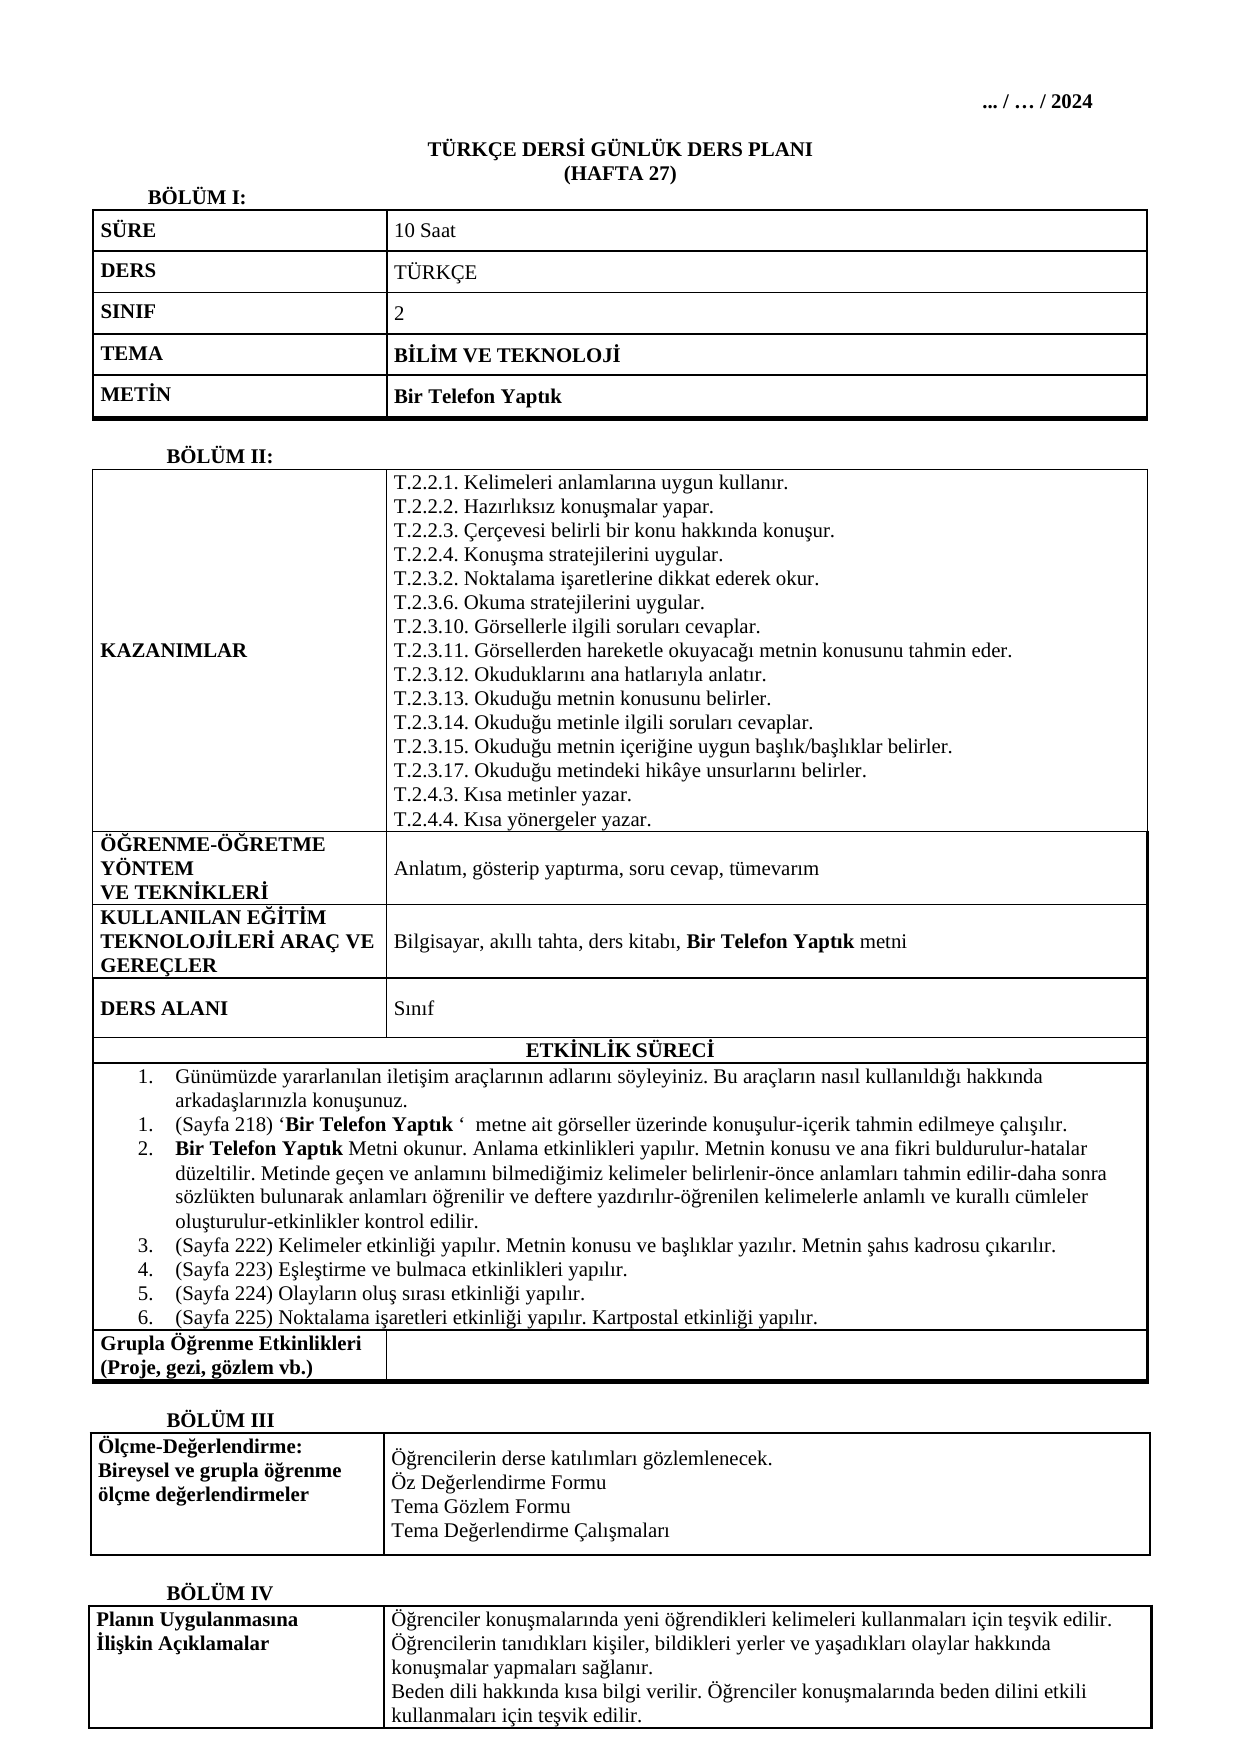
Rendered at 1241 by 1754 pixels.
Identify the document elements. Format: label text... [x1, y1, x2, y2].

table_cell TÜRKÇE [388, 252, 1146, 292]
table_cell DERS ALANI [94, 979, 386, 1036]
table_header SÜRE [94, 211, 386, 250]
table_cell DERS [94, 252, 386, 292]
table_cell [387, 1331, 1146, 1379]
text (HAFTA 27) [148, 161, 1092, 185]
text BÖLÜM I: [148, 185, 1092, 209]
table_header T.2.2.1. Kelimeleri anlamlarına uygun kullanır. T.2.2.2. Hazırlıksız konuşmalar yapar. T.2.2.3. Çerçevesi belirli bir konu hakkında konuşur. T.2.2.4. Konuşma stratejilerini uygular. T.2.3.2. Noktalama işaretlerine dikkat ederek okur. T.2.3.6. Okuma stratejilerini uygular. T.2.3.10. Görsellerle ilgili soruları cevaplar. T.2.3.11. Görsellerden hareketle okuyacağı metnin konusunu tahmin eder. T.2.3.12. Okuduklarını ana hatlarıyla anlatır. T.2.3.13. Okuduğu metnin konusunu belirler. T.2.3.14. Okuduğu metinle ilgili soruları cevaplar. T.2.3.15. Okuduğu metnin içeriğine uygun başlık/başlıklar belirler. T.2.3.17. Okuduğu metindeki hikâye unsurlarını belirler. T.2.4.3. Kısa metinler yazar. T.2.4.4. Kısa yönergeler yazar. [387, 470, 1147, 831]
table_header Ölçme-Değerlendirme: Bireysel ve grupla öğrenme ölçme değerlendirmeler [92, 1434, 383, 1554]
table_cell KULLANILAN EĞİTİM TEKNOLOJİLERİ ARAÇ VE GEREÇLER [93, 905, 386, 977]
text BÖLÜM II: [148, 444, 1092, 468]
table_header Öğrencilerin derse katılımları gözlemlenecek. Öz Değerlendirme Formu Tema Gözlem Formu Tema Değerlendirme Çalışmaları [385, 1434, 1149, 1554]
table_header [385, 1607, 1150, 1727]
table_cell Anlatım, gösterip yaptırma, soru cevap, tümevarım [387, 832, 1146, 904]
table_cell METİN [94, 376, 386, 416]
table_cell 2 [388, 293, 1146, 333]
table_cell Sınıf [387, 979, 1146, 1036]
table_cell Bir Telefon Yaptık [388, 376, 1146, 416]
table_cell TEMA [94, 335, 386, 374]
table_cell Grupla Öğrenme Etkinlikleri (Proje, gezi, gözlem vb.) [94, 1331, 386, 1379]
subtitle BÖLÜM IV [148, 1580, 1092, 1604]
table_cell ETKİNLİK SÜRECİ [94, 1038, 1146, 1062]
table_cell BİLİM VE TEKNOLOJİ [388, 335, 1146, 374]
table_cell Bilgisayar, akıllı tahta, ders kitabı, Bir Telefon Yaptık metni [387, 905, 1146, 977]
text TÜRKÇE DERSİ GÜNLÜK DERS PLANI [148, 137, 1092, 161]
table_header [90, 1607, 383, 1727]
table_cell Günümüzde yararlanılan iletişim araçlarının adlarını söyleyiniz. Bu araçların nasıl kullanıldığı hakkında arkadaşlarınızla konuşunuz. (Sayfa 218) ‘Bir Telefon Yaptık ‘ metne ait görseller üzerinde konuşulur-içerik tahmin edilmeye çalışılır. Bir Telefon Yaptık Metni okunur. Anlama etkinlikleri yapılır. Metnin konusu ve ana fikri buldurulur-hatalar düzeltilir. Metinde geçen ve anlamını bilmediğimiz kelimeler belirlenir-önce anlamları tahmin edilir-daha sonra sözlükten bulunarak anlamları öğrenilir ve deftere yazdırılır-öğrenilen kelimelerle anlamlı ve kurallı cümleler oluşturulur-etkinlikler kontrol edilir. (Sayfa 222) Kelimeler etkinliği yapılır. Metnin konusu ve başlıklar yazılır. Metnin şahıs kadrosu çıkarılır. (Sayfa 223) Eşleştirme ve bulmaca etkinlikleri yapılır. (Sayfa 224) Olayların oluş sırası etkinliği yapılır. (Sayfa 225) Noktalama işaretleri etkinliği yapılır. Kartpostal etkinliği yapılır. [94, 1064, 1146, 1329]
text ... / … / 2024 [148, 89, 1092, 113]
subtitle BÖLÜM III [148, 1408, 1092, 1432]
table_header KAZANIMLAR [93, 470, 386, 831]
table_header 10 Saat [388, 211, 1146, 250]
table_cell ÖĞRENME-ÖĞRETME YÖNTEM VE TEKNİKLERİ [93, 832, 386, 904]
table_cell SINIF [94, 293, 386, 333]
